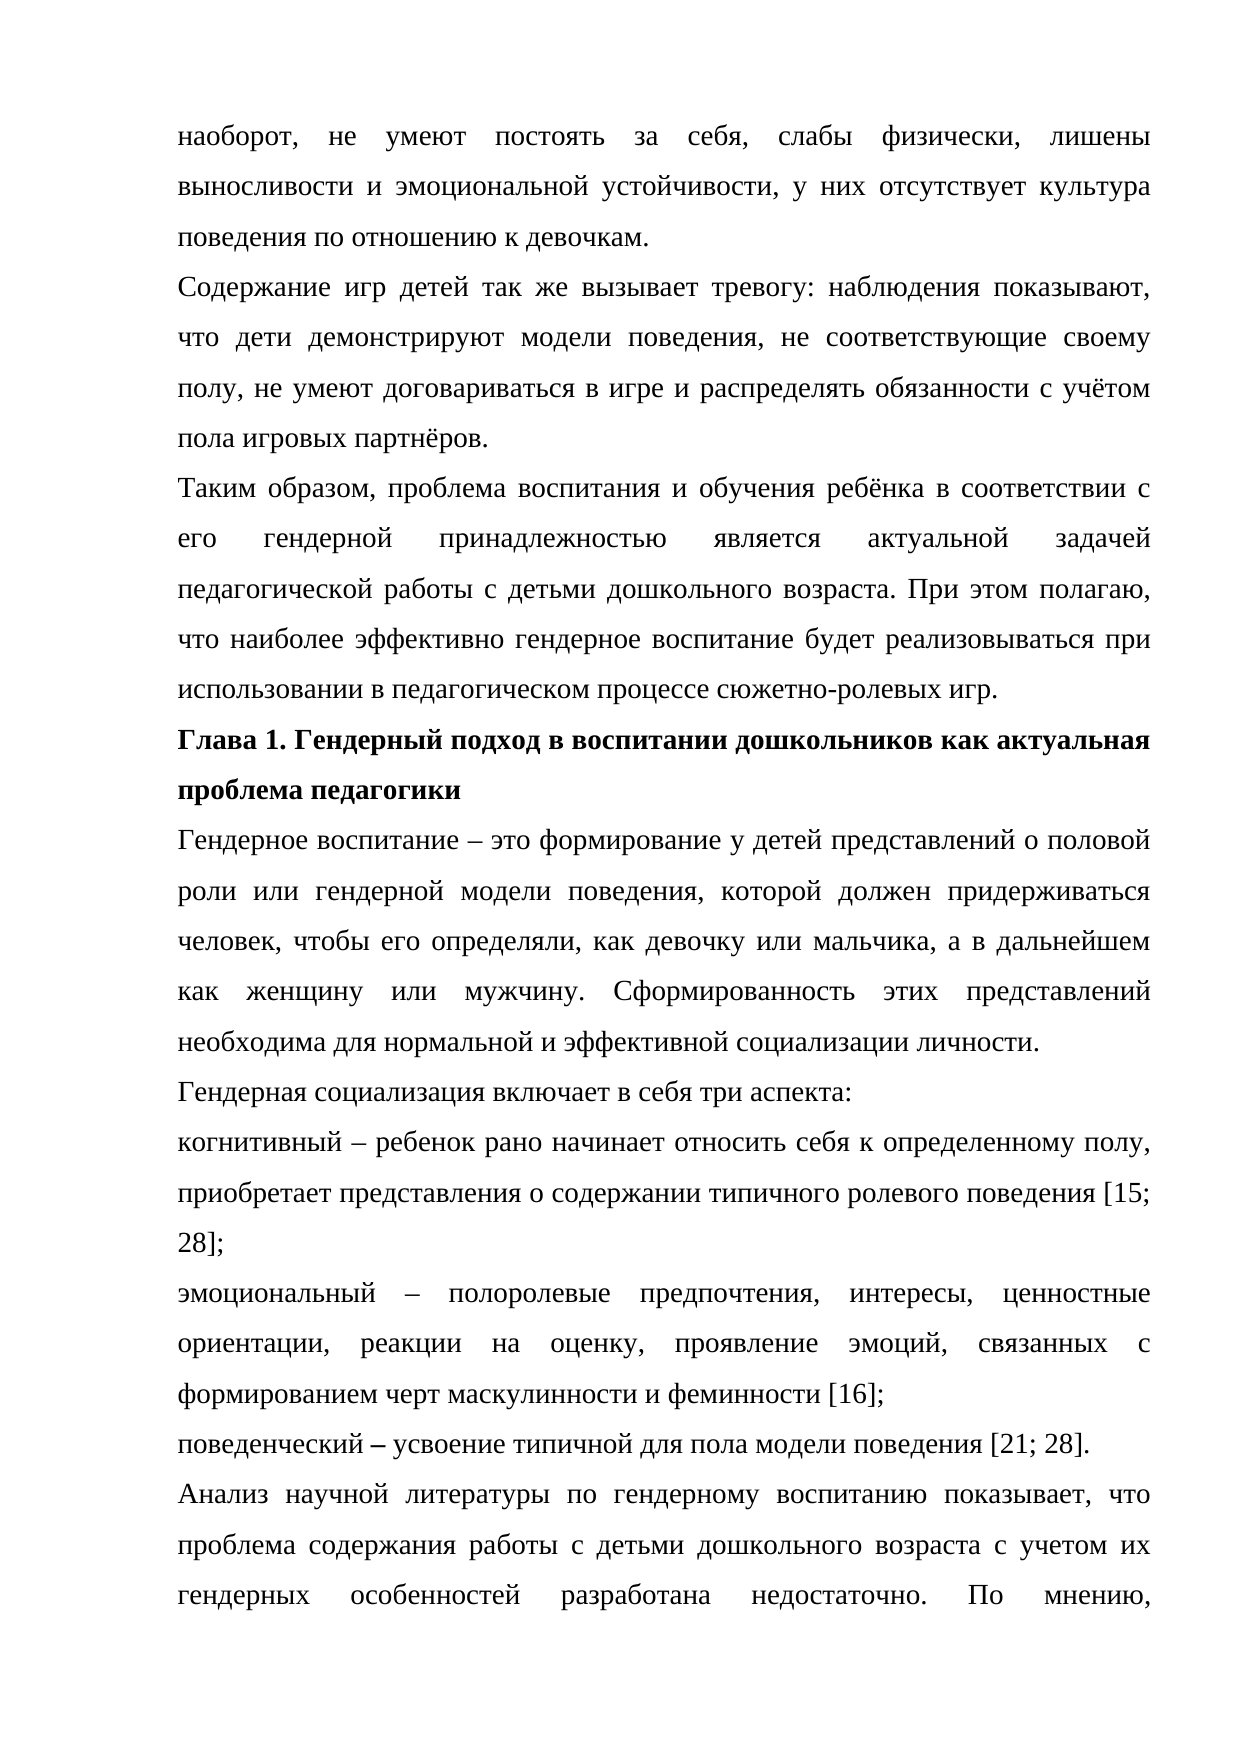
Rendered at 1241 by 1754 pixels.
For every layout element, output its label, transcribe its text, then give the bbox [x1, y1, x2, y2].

text Глава 1. Гендерный подход в воспитании дошкольников как актуальная проблема педагогики [177, 722, 1152, 806]
text поведенческий – усвоение типичной для пола модели поведения [21; 28]. [177, 1426, 1152, 1460]
text когнитивный – ребенок рано начинает относить себя к определенному полу, приобретает представления о содержании типичного ролевого поведения [15; 28]; [177, 1124, 1152, 1258]
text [177, 1477, 1152, 1611]
text Содержание игр детей так же вызывает тревогу: наблюдения показывают, что дети демонстрируют модели поведения, не соответствующие своему полу, не умеют договариваться в игре и распределять обязанности с учётом пола игровых партнёров. [177, 269, 1152, 453]
text Гендерная социализация включает в себя три аспекта: [177, 1074, 1152, 1108]
text Гендерное воспитание – это формирование у детей представлений о половой роли или гендерной модели поведения, которой должен придерживаться человек, чтобы его определяли, как девочку или мальчика, а в дальнейшем как женщину или мужчину. Сформированность этих представлений необходима для нормальной и эффективной социализации личности. [177, 822, 1152, 1057]
text Таким образом, проблема воспитания и обучения ребёнка в соответствии с его гендерной принадлежностью является актуальной задачей педагогической работы с детьми дошкольного возраста. При этом полагаю, что наиболее эффективно гендерное воспитание будет реализовываться при использовании в педагогическом процессе сюжетно-ролевых игр. [177, 470, 1152, 705]
text эмоциональный – полоролевые предпочтения, интересы, ценностные ориентации, реакции на оценку, проявление эмоций, связанных с формированием черт маскулинности и феминности [16]; [177, 1275, 1152, 1409]
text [177, 118, 1152, 252]
